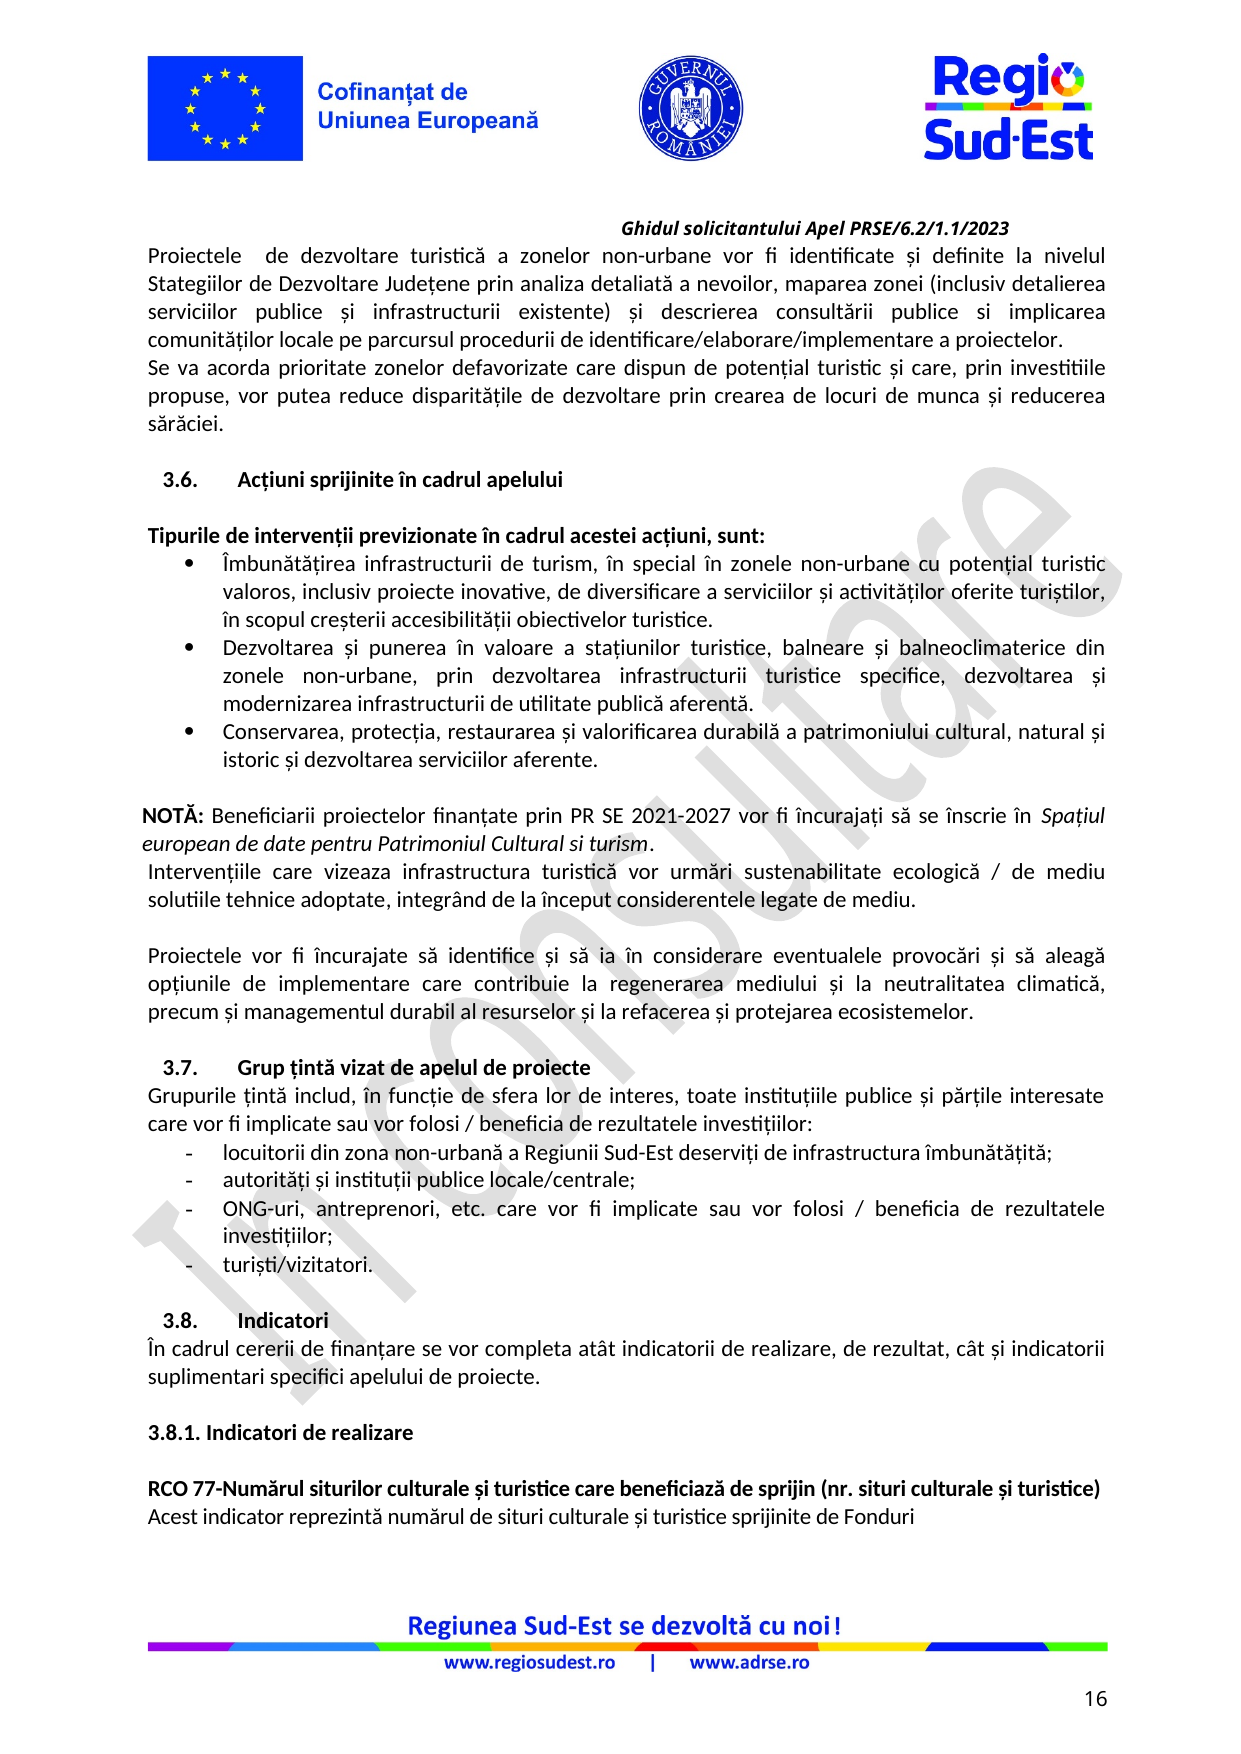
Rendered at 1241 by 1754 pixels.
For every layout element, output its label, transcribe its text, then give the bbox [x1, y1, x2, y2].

list Dezvoltarea și punerea în valoare a stațiunilor turistice, balneare și balneoclimaterice din zonele non-urbane, prin dezvoltarea infrastructurii turistice specifice, dezvoltarea și modernizarea infrastructurii de utilitate publică aferentă. [185, 633, 1107, 717]
picture [147, 53, 1093, 162]
text Tipurile de intervenții previzionate în cadrul acestei acțiuni, sunt: [148, 521, 1107, 549]
list Conservarea, protecția, restaurarea și valorificarea durabilă a patrimoniului cultural, natural și istoric și dezvoltarea serviciilor aferente. [185, 717, 1107, 773]
list ONG-uri, antreprenori, etc. care vor fi implicate sau vor folosi / beneficia de rezultatele investițiilor; [185, 1194, 1107, 1250]
list autorități și instituții publice locale/centrale; [185, 1166, 1107, 1194]
subtitle Indicatori [162, 1306, 1107, 1334]
subtitle Acțiuni sprijinite în cadrul apelului [162, 465, 1107, 493]
subtitle 3.8.1. Indicatori de realizare [148, 1418, 1107, 1446]
text Proiectele de dezvoltare turistică a zonelor non-urbane vor fi identificate și definite la nivelul Stategiilor de Dezvoltare Județene prin analiza detaliată a nevoilor, maparea zonei (inclusiv detalierea serviciilor publice și infrastructurii existente) și descrierea consultării publice si implicarea comunităților locale pe parcursul procedurii de identificare/elaborare/implementare a proiectelor. [148, 241, 1107, 353]
subtitle Grup ţintă vizat de apelul de proiecte [162, 1053, 1107, 1082]
text Intervențiile care vizeaza infrastructura turistică vor urmări sustenabilitate ecologică / de mediu solutiile tehnice adoptate, integrând de la început considerentele legate de mediu. [148, 857, 1107, 913]
text Proiectele vor fi încurajate să identifice și să ia în considerare eventualele provocări și să aleagă opțiunile de implementare care contribuie la regenerarea mediului și la neutralitatea climatică, precum și managementul durabil al resurselor și la refacerea și protejarea ecosistemelor. [148, 941, 1107, 1026]
text Se va acorda prioritate zonelor defavorizate care dispun de potențial turistic și care, prin investitiile propuse, vor putea reduce disparitățile de dezvoltare prin crearea de locuri de munca și reducerea sărăciei. [148, 353, 1107, 437]
list locuitorii din zona non-urbană a Regiunii Sud-Est deserviți de infrastructura îmbunătățită; [185, 1138, 1107, 1166]
text RCO 77-Numărul siturilor culturale și turistice care beneficiază de sprijin (nr. situri culturale și turistice) [148, 1474, 1102, 1502]
picture [147, 1615, 1108, 1672]
text Grupurile țintă includ, în funcție de sfera lor de interes, toate instituțiile publice și părțile interesate care vor fi implicate sau vor folosi / beneficia de rezultatele investițiilor: [148, 1082, 1107, 1138]
text NOTĂ: Beneficiarii proiectelor finanțate prin PR SE 2021-2027 vor fi încurajați să se înscrie în Spațiul european de date pentru Patrimoniul Cultural si turism. [142, 801, 1107, 857]
list turiști/vizitatori. [185, 1250, 1107, 1278]
list Îmbunătățirea infrastructurii de turism, în special în zonele non-urbane cu potențial turistic valoros, inclusiv proiecte inovative, de diversificare a serviciilor și activităților oferite turiștilor, în scopul creșterii accesibilității obiectivelor turistice. [185, 549, 1107, 633]
text Acest indicator reprezintă numărul de situri culturale și turistice sprijinite de Fonduri [148, 1502, 1102, 1530]
text În cadrul cererii de finanțare se vor completa atât indicatorii de realizare, de rezultat, cât și indicatorii suplimentari specifici apelului de proiecte. [148, 1334, 1107, 1390]
